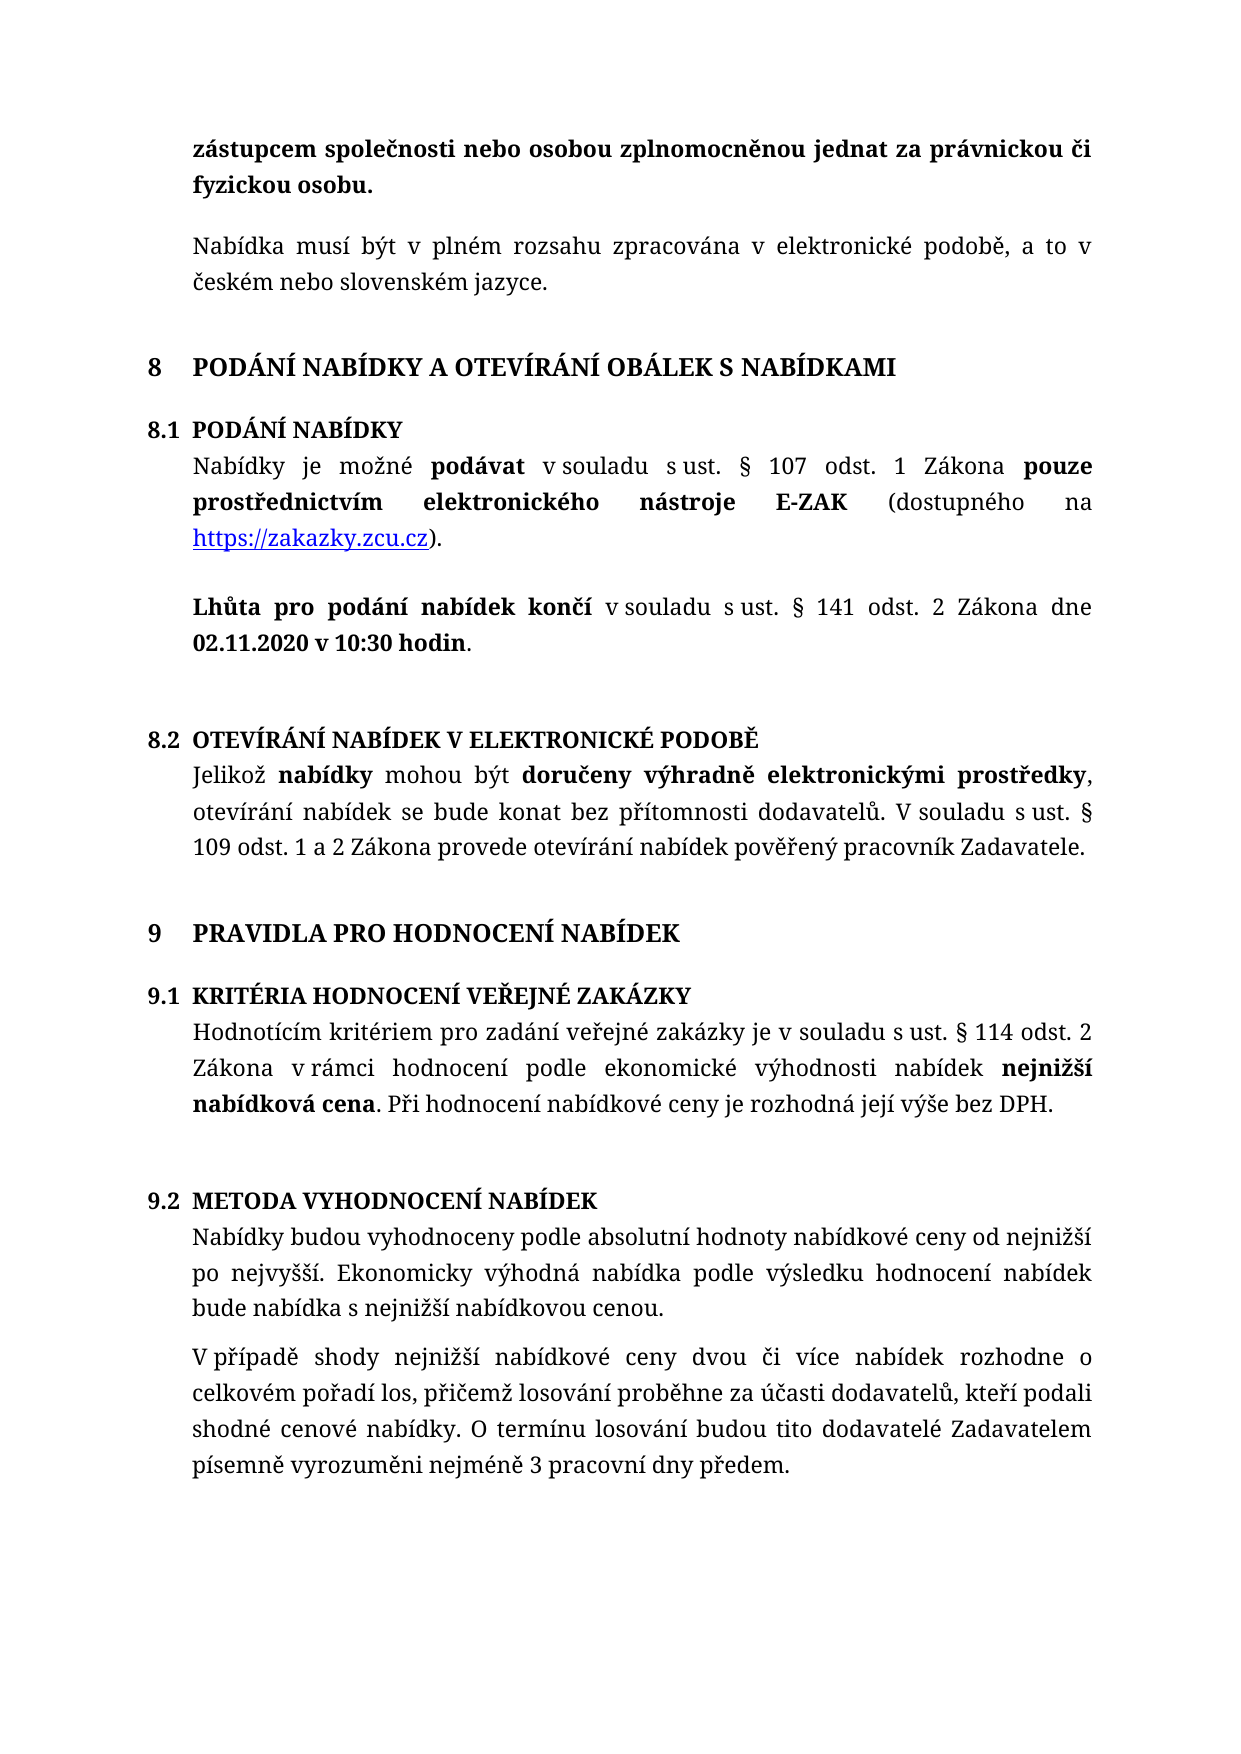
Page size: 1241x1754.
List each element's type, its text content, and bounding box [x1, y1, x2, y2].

text V případě shody nejnižší nabídkové ceny dvou či více nabídek rozhodne o celkovém pořadí los, přičemž losování proběhne za účasti dodavatelů, kteří podali shodné cenové nabídky. O termínu losování budou tito dodavatelé Zadavatelem písemně vyrozuměni nejméně 3 pracovní dny předem. [192, 1341, 1093, 1480]
subtitle METODA VYHODNOCENÍ NABÍDEK [147, 1184, 1093, 1216]
subtitle KRITÉRIA HODNOCENÍ VEŘEJNÉ ZAKÁZKY [147, 980, 1093, 1011]
subtitle OTEVÍRÁNÍ NABÍDEK V ELEKTRONICKÉ PODOBĚ [148, 723, 1093, 755]
text Nabídka musí být v plném rozsahu zpracována v elektronické podobě, a to v českém nebo slovenském jazyce. [192, 230, 1093, 297]
text Nabídky budou vyhodnoceny podle absolutní hodnoty nabídkové ceny od nejnižší po nejvyšší. Ekonomicky výhodná nabídka podle výsledku hodnocení nabídek bude nabídka s nejnižší nabídkovou cenou. [192, 1221, 1093, 1324]
subtitle PRAVIDLA PRO HODNOCENÍ NABÍDEK [148, 916, 1093, 950]
text Nabídky je možné podávat v souladu s ust. § 107 odst. 1 Zákona pouze prostřednictvím elektronického nástroje E-ZAK (dostupného na https://zakazky.zcu.cz). [193, 450, 1093, 553]
text Lhůta pro podání nabídek končí v souladu s ust. § 141 odst. 2 Zákona dne 02.11.2020 v 10:30 hodin. [193, 591, 1093, 658]
subtitle PODÁNÍ NABÍDKY A OTEVÍRÁNÍ OBÁLEK S NABÍDKAMI [148, 350, 1093, 384]
subtitle PODÁNÍ NABÍDKY [147, 414, 1093, 446]
text Hodnotícím kritériem pro zadání veřejné zakázky je v souladu s ust. § 114 odst. 2 Zákona v rámci hodnocení podle ekonomické výhodnosti nabídek nejnižší nabídková cena. Při hodnocení nabídkové ceny je rozhodná její výše bez DPH. [193, 1016, 1093, 1119]
text Jelikož nabídky mohou být doručeny výhradně elektronickými prostředky, otevírání nabídek se bude konat bez přítomnosti dodavatelů. V souladu s ust. § 109 odst. 1 a 2 Zákona provede otevírání nabídek pověřený pracovník Zadavatele. [193, 759, 1093, 863]
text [193, 133, 1093, 200]
